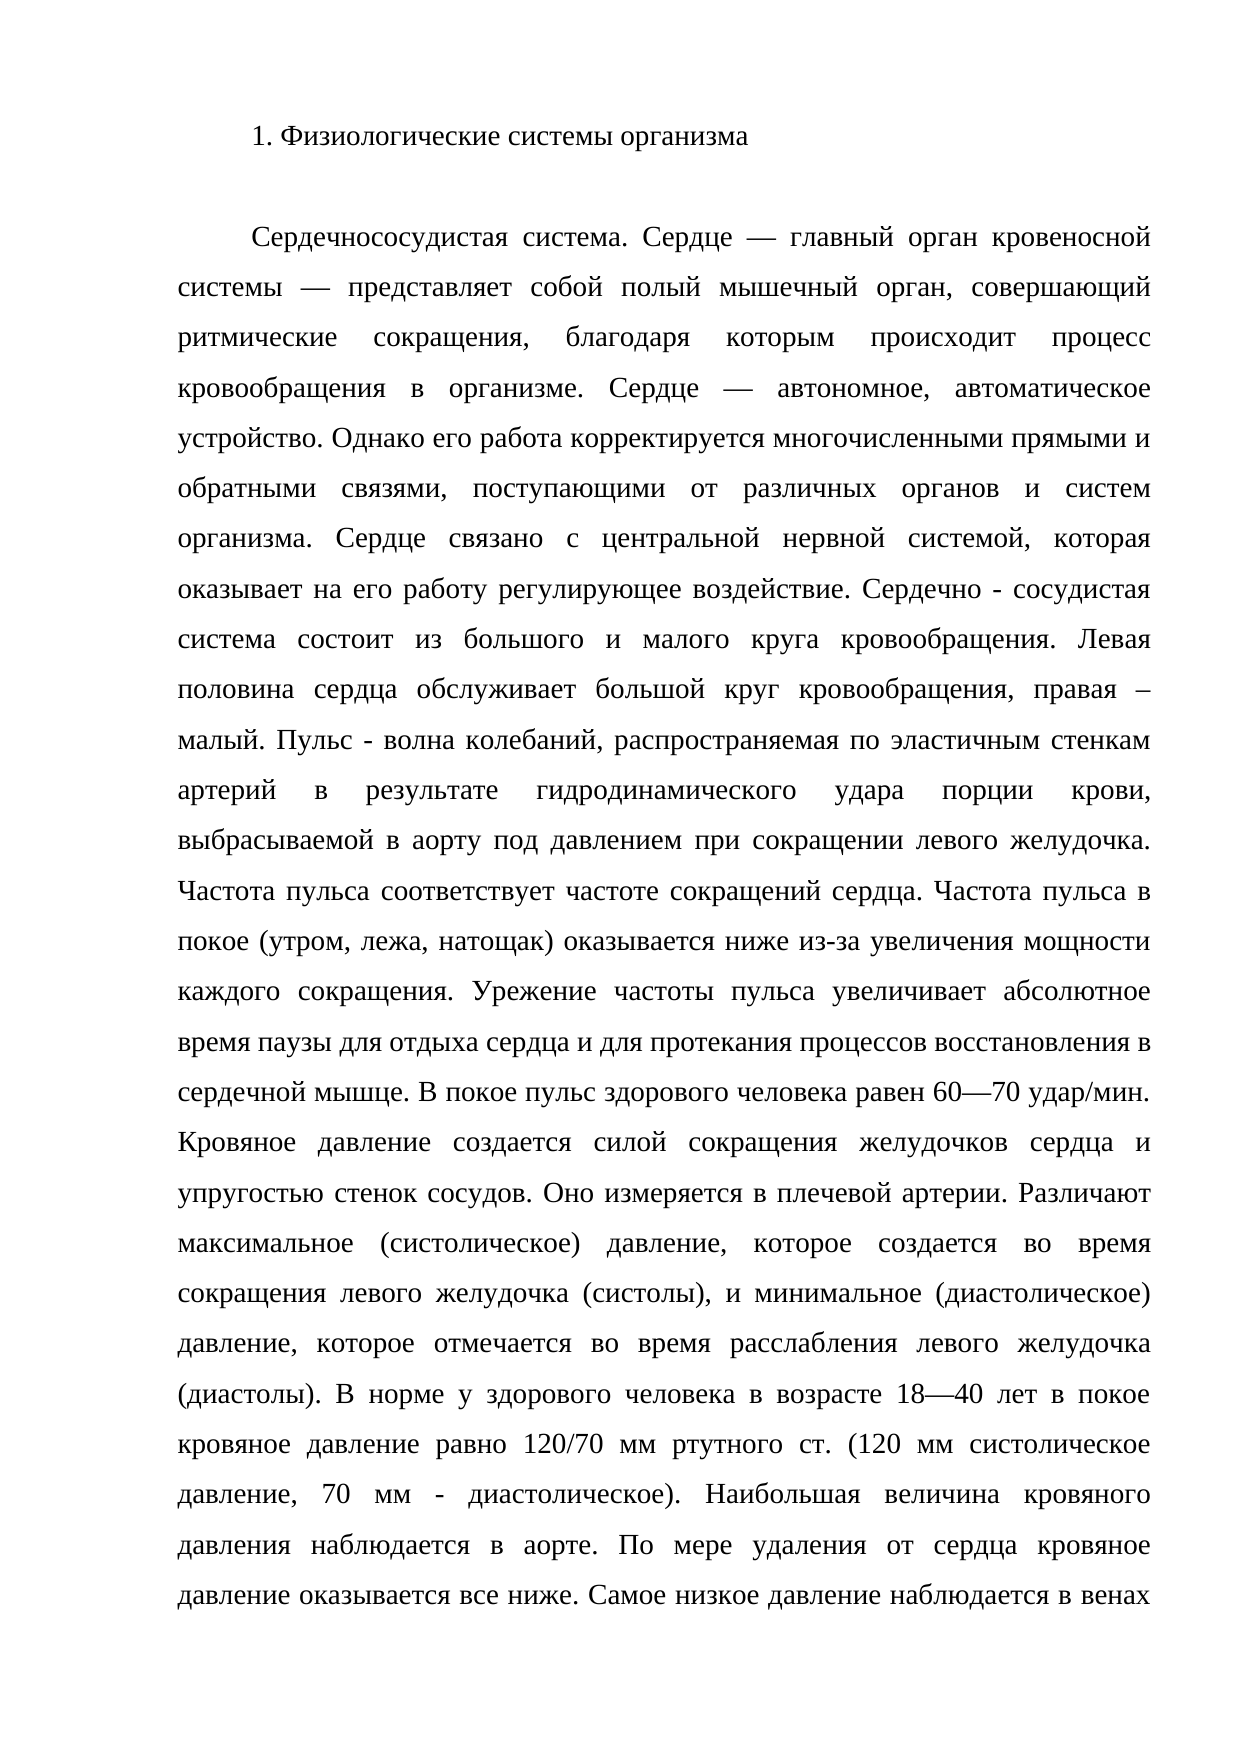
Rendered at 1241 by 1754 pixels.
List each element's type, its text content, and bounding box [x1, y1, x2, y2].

text 1. Физиологические системы организма [177, 118, 1152, 152]
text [177, 219, 1152, 1611]
